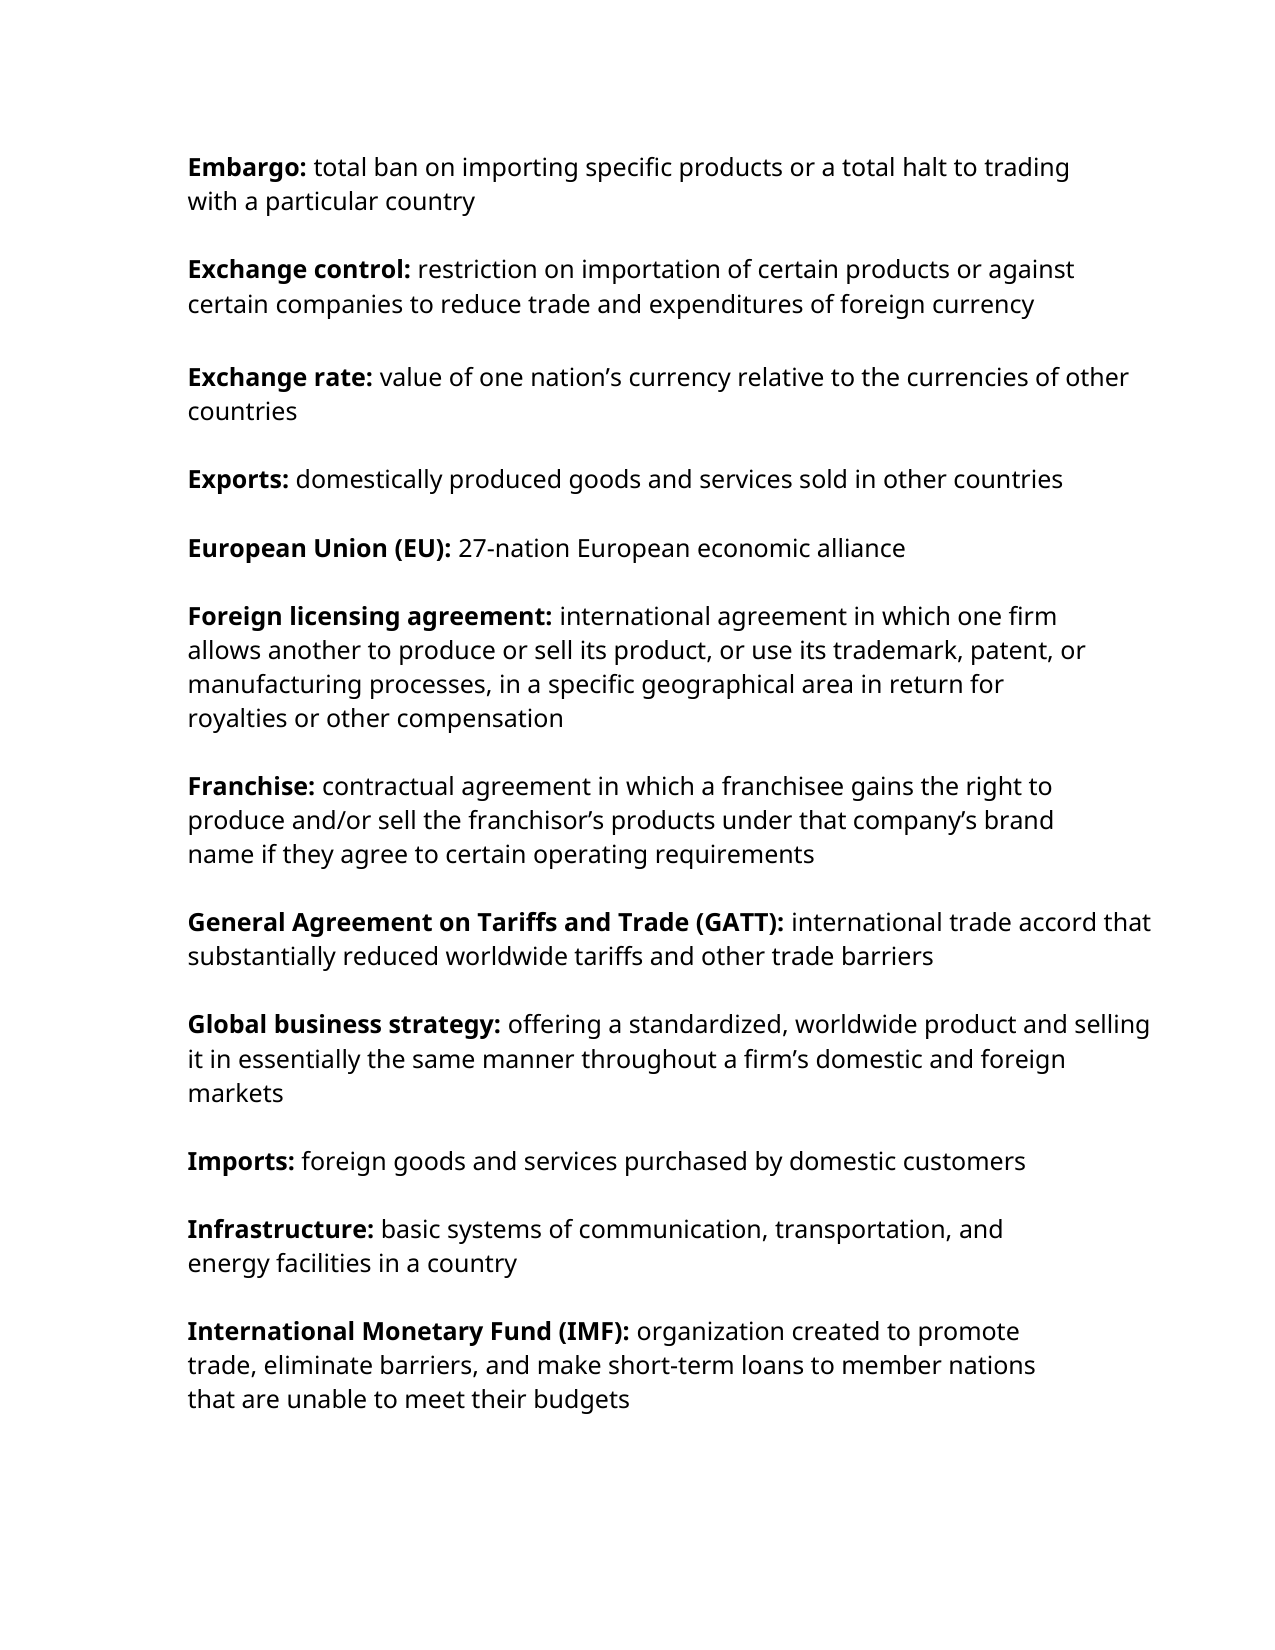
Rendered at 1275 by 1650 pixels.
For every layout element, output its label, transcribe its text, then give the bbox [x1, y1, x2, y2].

text International Monetary Fund (IMF): organization created to promote trade, eliminate barriers, and make short-term loans to member nations that are unable to meet their budgets [187, 1314, 1087, 1416]
text General Agreement on Tariffs and Trade (GATT): international trade accord that substantially reduced worldwide tariffs and other trade barriers [187, 905, 1162, 973]
text Imports: foreign goods and services purchased by domestic customers [187, 1143, 1162, 1177]
text Exports: domestically produced goods and services sold in other countries [187, 462, 1162, 496]
text Foreign licensing agreement: international agreement in which one firm allows another to produce or sell its product, or use its trademark, patent, or manufacturing processes, in a specific geographical area in return for royalties or other compensation [187, 598, 1087, 735]
text Global business strategy: offering a standardized, worldwide product and selling it in essentially the same manner throughout a firm’s domestic and foreign markets [187, 1007, 1162, 1109]
text Infrastructure: basic systems of communication, transportation, and energy facilities in a country [187, 1212, 1087, 1280]
text Exchange control: restriction on importation of certain products or against certain companies to reduce trade and expenditures of foreign currency [187, 252, 1087, 320]
text Exchange rate: value of one nation’s currency relative to the currencies of other countries [187, 360, 1162, 428]
text European Union (EU): 27-nation European economic alliance [187, 530, 1162, 564]
text Embargo: total ban on importing specific products or a total halt to trading with a particular country [187, 150, 1087, 218]
text Franchise: contractual agreement in which a franchisee gains the right to produce and/or sell the franchisor’s products under that company’s brand name if they agree to certain operating requirements [187, 769, 1087, 871]
